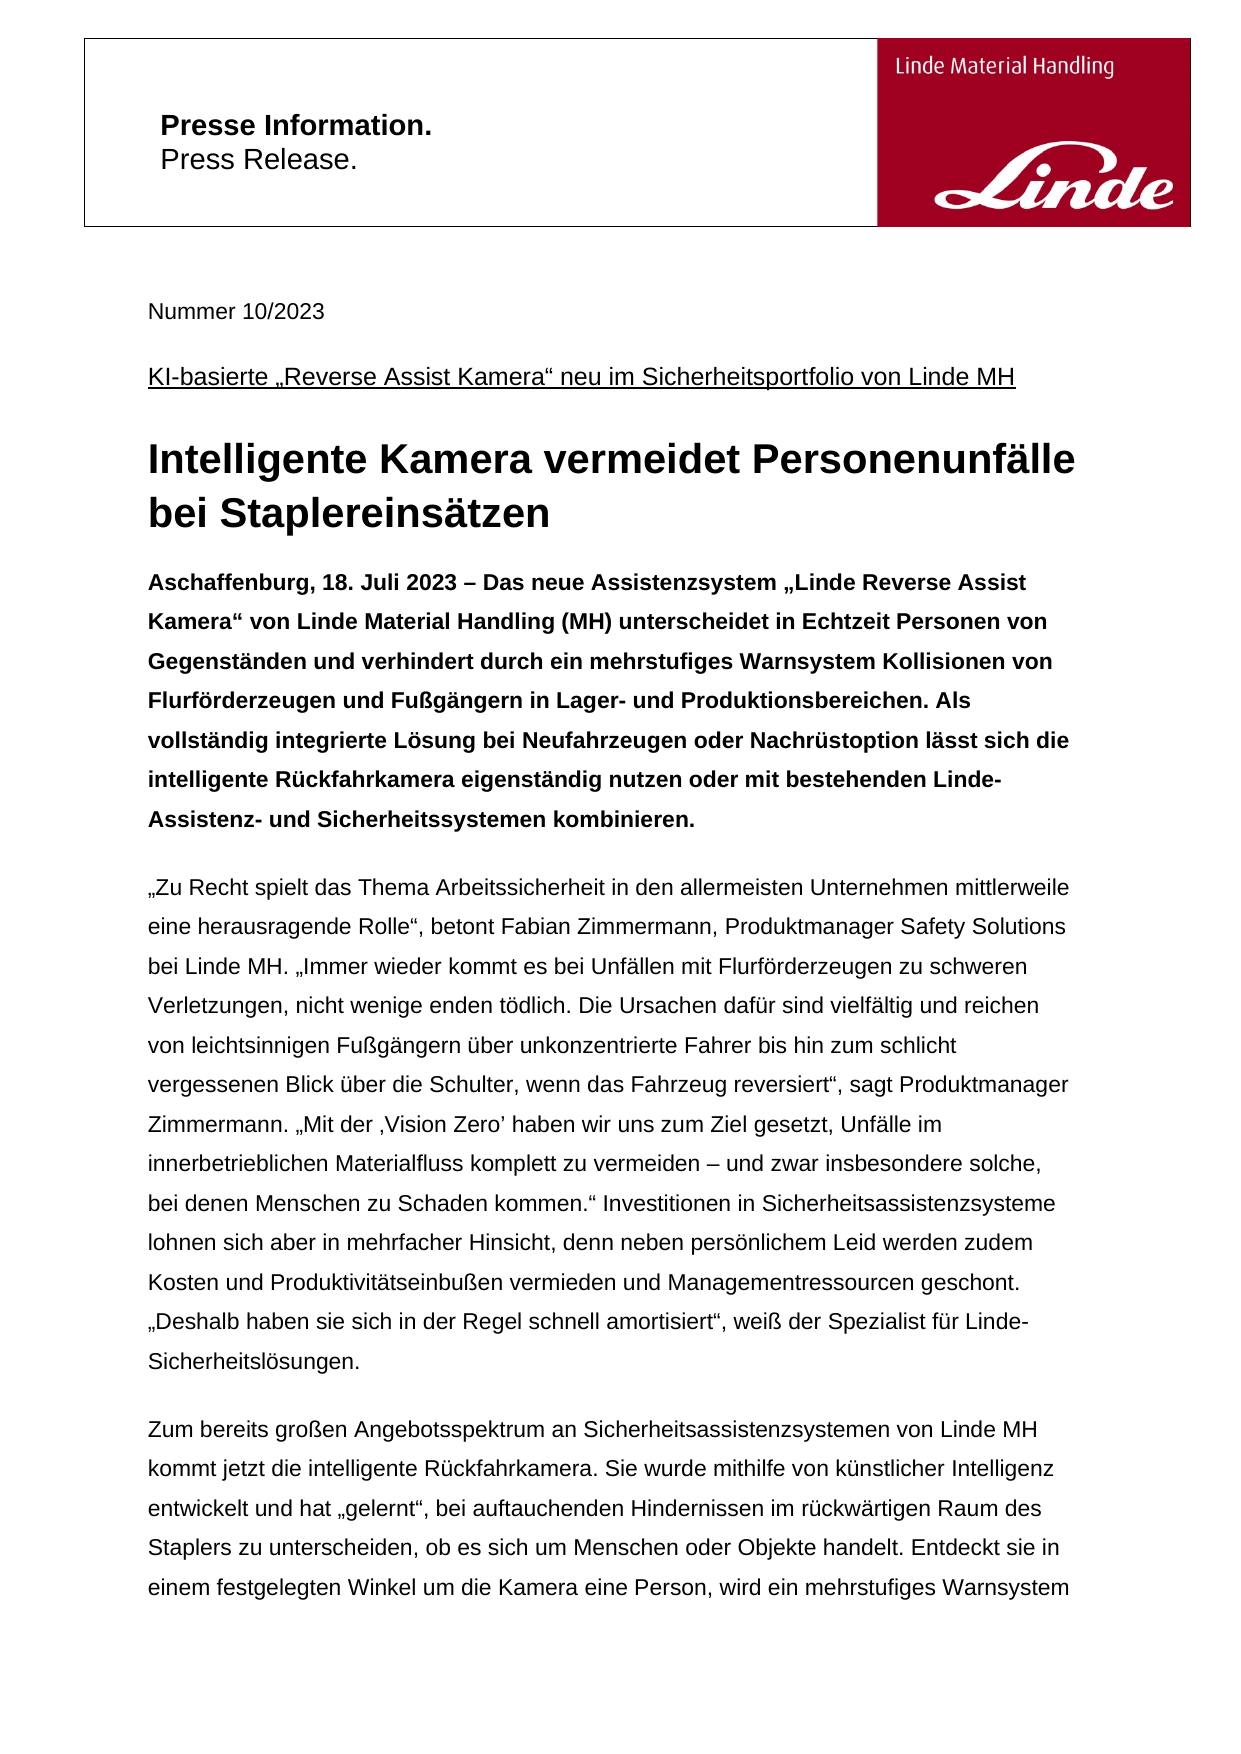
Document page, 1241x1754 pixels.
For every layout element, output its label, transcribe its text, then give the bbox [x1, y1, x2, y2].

text Intelligente Kamera vermeidet Personenunfälle bei Staplereinsätzen [148, 430, 1078, 539]
text KI-basierte „Reverse Assist Kamera“ neu im Sicherheitsportfolio von Linde MH [148, 362, 1078, 391]
picture [877, 38, 1191, 227]
text Aschaffenburg, 18. Juli 2023 – Das neue Assistenzsystem „Linde Reverse Assist Kamera“ von Linde Material Handling (MH) unterscheidet in Echtzeit Personen von Gegenständen und verhindert durch ein mehrstufiges Warnsystem Kollisionen von Flurförderzeugen und Fußgängern in Lager- und Produktionsbereichen. Als vollständig integrierte Lösung bei Neufahrzeugen oder Nachrüstoption lässt sich die intelligente Rückfahrkamera eigenständig nutzen oder mit bestehenden Linde-Assistenz- und Sicherheitssystemen kombinieren. [148, 569, 1078, 832]
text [148, 1416, 1078, 1600]
text „Zu Recht spielt das Thema Arbeitssicherheit in den allermeisten Unternehmen mittlerweile eine herausragende Rolle“, betont Fabian Zimmermann, Produktmanager Safety Solutions bei Linde MH. „Immer wieder kommt es bei Unfällen mit Flurförderzeugen zu schweren Verletzungen, nicht wenige enden tödlich. Die Ursachen dafür sind vielfältig und reichen von leichtsinnigen Fußgängern über unkonzentrierte Fahrer bis hin zum schlicht vergessenen Blick über die Schulter, wenn das Fahrzeug reversiert“, sagt Produktmanager Zimmermann. „Mit der ‚Vision Zero’ haben wir uns zum Ziel gesetzt, Unfälle im innerbetrieblichen Materialfluss komplett zu vermeiden – und zwar insbesondere solche, bei denen Menschen zu Schaden kommen.“ Investitionen in Sicherheitsassistenzsysteme lohnen sich aber in mehrfacher Hinsicht, denn neben persönlichem Leid werden zudem Kosten und Produktivitätseinbußen vermieden und Managementressourcen geschont. „Deshalb haben sie sich in der Regel schnell amortisiert“, weiß der Spezialist für Linde-Sicherheitslösungen. [148, 874, 1078, 1374]
text Nummer 10/2023 [148, 298, 1005, 324]
